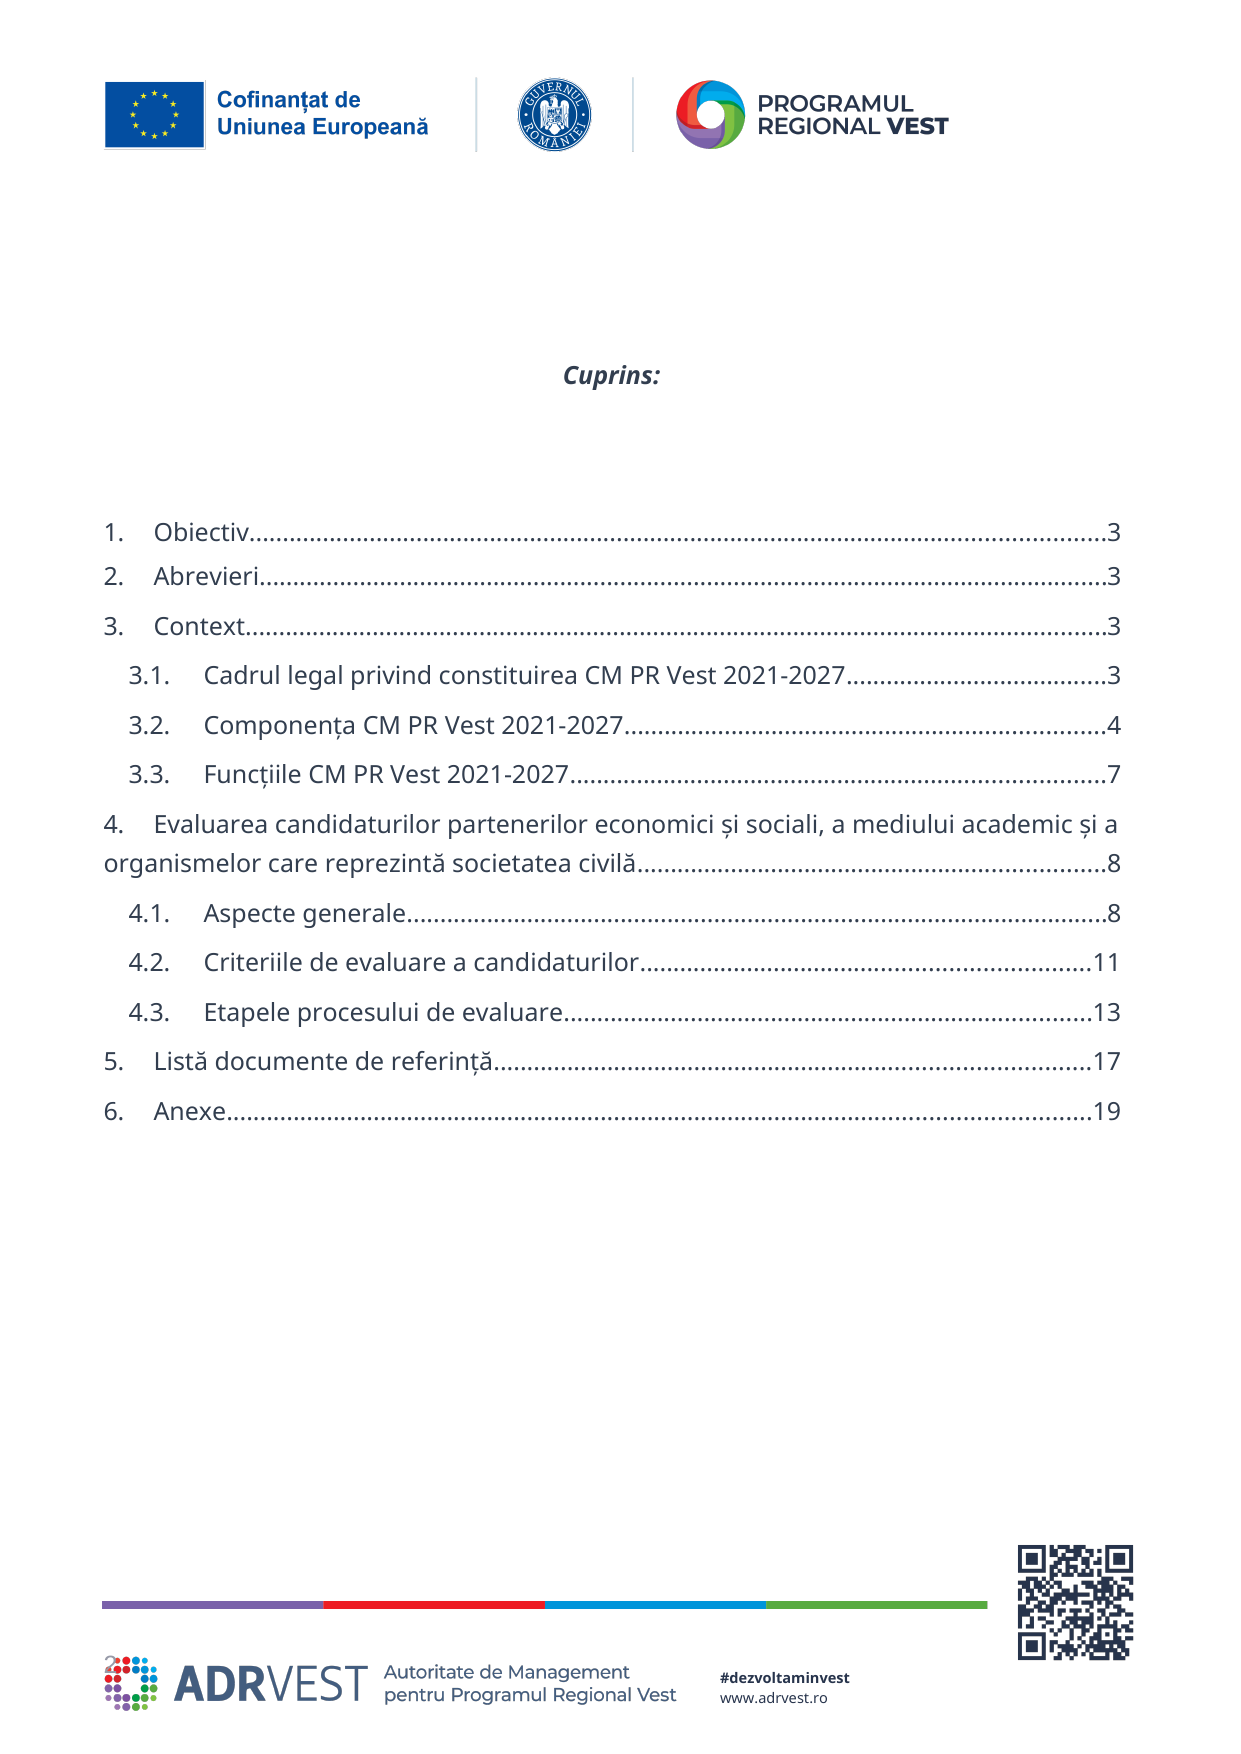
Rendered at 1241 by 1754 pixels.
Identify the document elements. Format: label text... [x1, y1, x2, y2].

text 4. Evaluarea candidaturilor partenerilor economici și sociali, a mediului academic și a organismelor care reprezintă societatea civilă 8 [103, 807, 1122, 880]
text 4.2. Criteriile de evaluare a candidaturilor 11 [128, 945, 1122, 979]
text Cuprins: [103, 357, 1122, 392]
text 4.1. Aspecte generale 8 [128, 895, 1122, 929]
picture [103, 77, 949, 152]
picture [42, 1601, 544, 1609]
text 4.3. Etapele procesului de evaluare 13 [128, 994, 1122, 1028]
text 1. Obiectiv 3 [103, 514, 1122, 548]
text 3.2. Componența CM PR Vest 2021-2027 4 [128, 707, 1122, 741]
text 6. Anexe 19 [103, 1094, 1122, 1128]
text 2. Abrevieri 3 [103, 559, 1122, 593]
text 3.3. Funcțiile CM PR Vest 2021-2027 7 [128, 757, 1122, 791]
text 3. Context 3 [103, 608, 1122, 642]
text 3.1. Cadrul legal privind constituirea CM PR Vest 2021-2027 3 [128, 658, 1122, 692]
picture [767, 1537, 1141, 1668]
text 5. Listă documente de referință 17 [103, 1044, 1122, 1078]
picture [93, 1653, 683, 1715]
